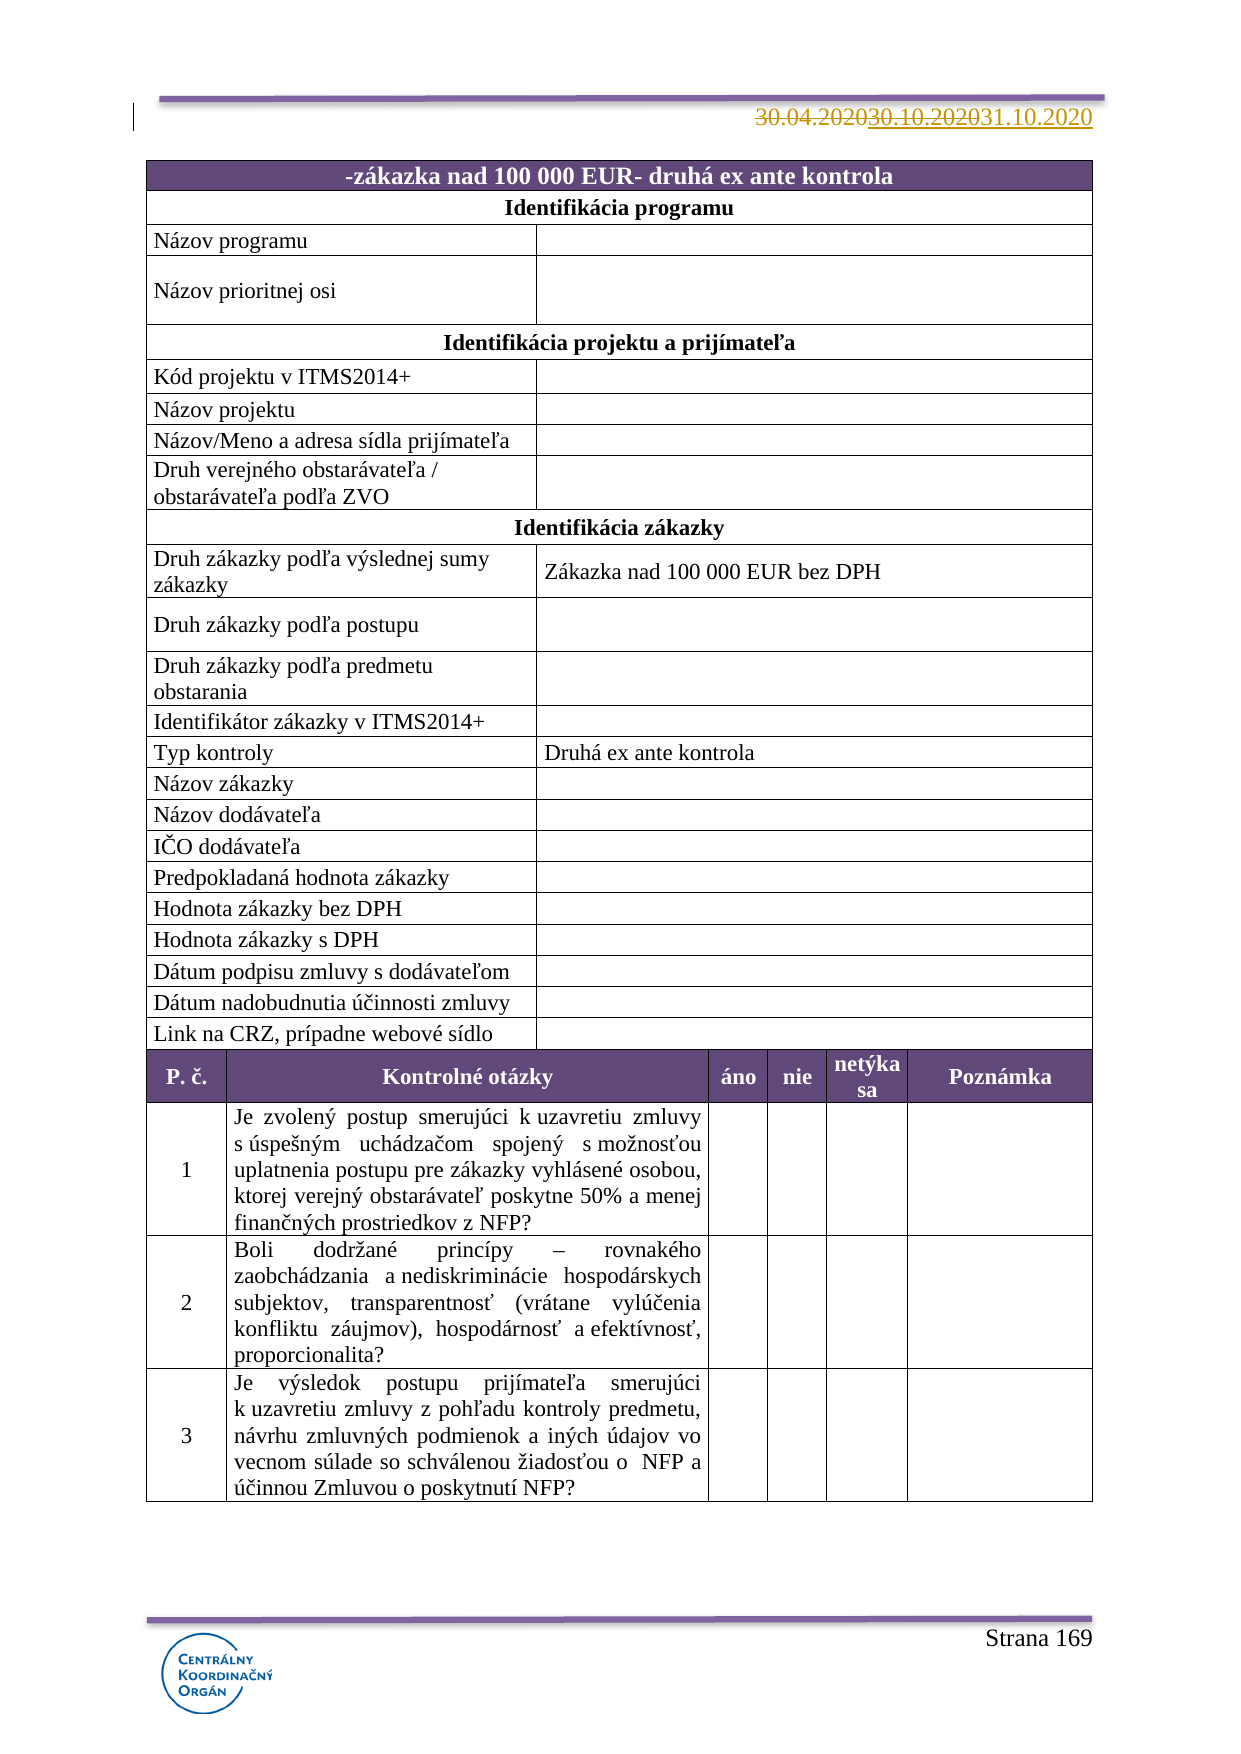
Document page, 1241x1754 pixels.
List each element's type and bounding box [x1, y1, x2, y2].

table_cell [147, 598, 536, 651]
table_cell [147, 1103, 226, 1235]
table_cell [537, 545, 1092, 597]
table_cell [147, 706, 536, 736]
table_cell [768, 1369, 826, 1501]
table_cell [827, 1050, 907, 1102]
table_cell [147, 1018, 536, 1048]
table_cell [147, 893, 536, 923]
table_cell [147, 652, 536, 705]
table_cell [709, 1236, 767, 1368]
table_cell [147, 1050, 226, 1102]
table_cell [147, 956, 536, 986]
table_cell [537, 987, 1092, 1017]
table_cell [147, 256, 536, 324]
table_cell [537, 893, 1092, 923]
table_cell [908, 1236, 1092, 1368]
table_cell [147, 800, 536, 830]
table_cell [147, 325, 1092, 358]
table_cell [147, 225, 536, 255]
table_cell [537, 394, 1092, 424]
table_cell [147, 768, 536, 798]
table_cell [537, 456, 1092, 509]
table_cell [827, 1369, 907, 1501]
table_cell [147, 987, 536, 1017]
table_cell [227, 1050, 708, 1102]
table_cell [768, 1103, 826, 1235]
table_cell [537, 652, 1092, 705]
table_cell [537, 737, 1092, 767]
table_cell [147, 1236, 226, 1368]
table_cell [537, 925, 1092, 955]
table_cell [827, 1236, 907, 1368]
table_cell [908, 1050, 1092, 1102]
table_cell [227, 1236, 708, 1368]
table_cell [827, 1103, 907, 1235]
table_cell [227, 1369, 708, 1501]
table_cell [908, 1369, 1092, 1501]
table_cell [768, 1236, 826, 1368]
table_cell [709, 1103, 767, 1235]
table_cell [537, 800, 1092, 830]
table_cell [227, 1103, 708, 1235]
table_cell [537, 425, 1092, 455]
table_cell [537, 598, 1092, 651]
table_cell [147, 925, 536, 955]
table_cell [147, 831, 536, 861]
picture [159, 1631, 272, 1713]
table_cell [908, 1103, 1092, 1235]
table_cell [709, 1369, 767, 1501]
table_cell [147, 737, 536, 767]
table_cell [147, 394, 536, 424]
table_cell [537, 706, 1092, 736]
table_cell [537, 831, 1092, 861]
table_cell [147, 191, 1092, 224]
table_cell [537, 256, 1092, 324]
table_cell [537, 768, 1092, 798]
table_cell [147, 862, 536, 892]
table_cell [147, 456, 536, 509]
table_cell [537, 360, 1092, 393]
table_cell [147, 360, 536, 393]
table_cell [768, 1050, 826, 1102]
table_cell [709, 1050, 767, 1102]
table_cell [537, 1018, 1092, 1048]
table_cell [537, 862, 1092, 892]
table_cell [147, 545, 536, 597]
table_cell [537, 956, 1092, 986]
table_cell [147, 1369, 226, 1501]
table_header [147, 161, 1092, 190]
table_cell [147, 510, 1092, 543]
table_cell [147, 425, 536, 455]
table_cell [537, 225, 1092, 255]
